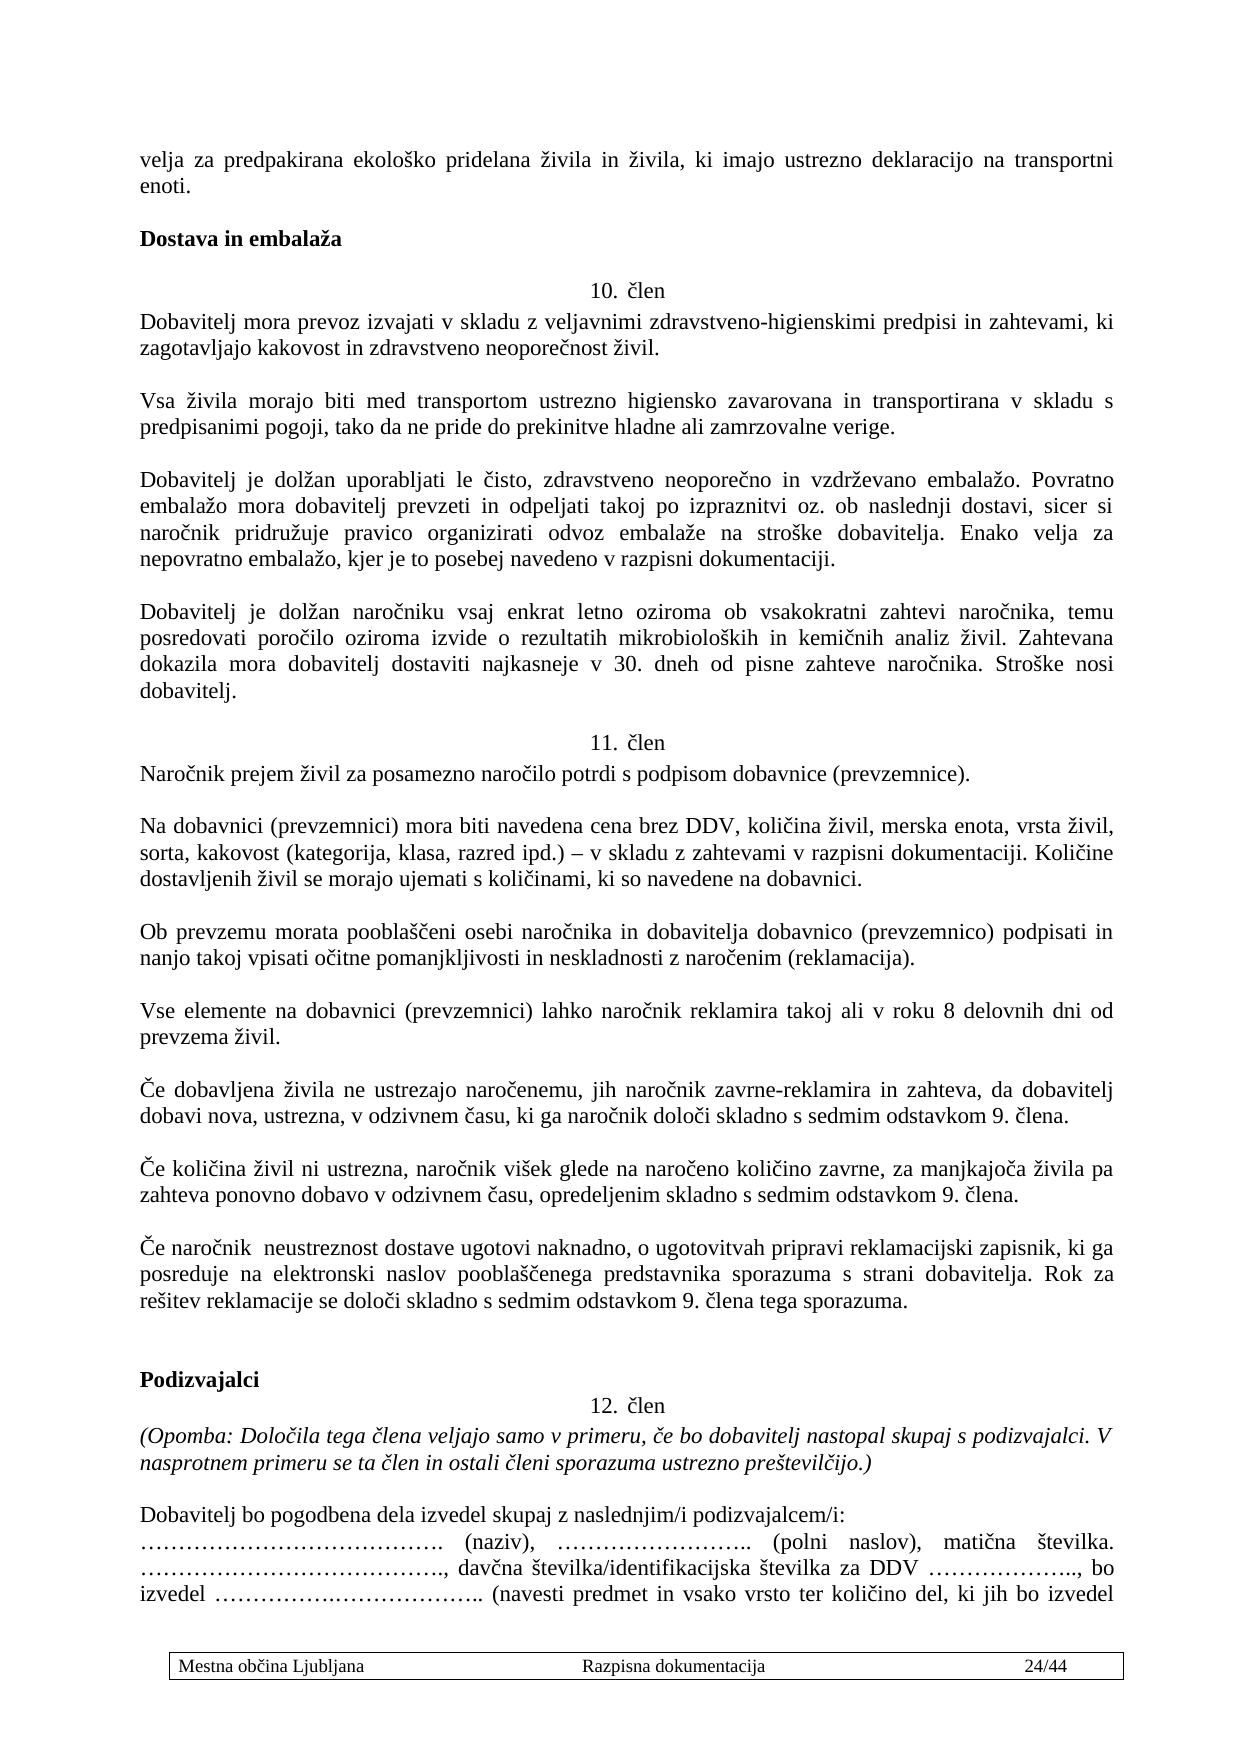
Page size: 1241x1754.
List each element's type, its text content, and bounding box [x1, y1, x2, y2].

text (Opomba: Določila tega člena veljajo samo v primeru, če bo dobavitelj nastopal skupaj s podizvajalci. V nasprotnem primeru se ta člen in ostali členi sporazuma ustrezno preštevilčijo.) [139, 1422, 1115, 1475]
text Podizvajalci [139, 1366, 1115, 1392]
list člen [139, 1392, 1115, 1418]
text Vsa živila morajo biti med transportom ustrezno higiensko zavarovana in transportirana v skladu s predpisanimi pogoji, tako da ne pride do prekinitve hladne ali zamrzovalne verige. [139, 387, 1115, 439]
text Če naročnik neustreznost dostave ugotovi naknadno, o ugotovitvah pripravi reklamacijski zapisnik, ki ga posreduje na elektronski naslov pooblaščenega predstavnika sporazuma s strani dobavitelja. Rok za rešitev reklamacije se določi skladno s sedmim odstavkom 9. člena tega sporazuma. [139, 1234, 1115, 1313]
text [139, 146, 1115, 198]
text Dostava in embalaža [139, 225, 1115, 251]
text Dobavitelj je dolžan naročniku vsaj enkrat letno oziroma ob vsakokratni zahtevi naročnika, temu posredovati poročilo oziroma izvide o rezultatih mikrobioloških in kemičnih analiz živil. Zahtevana dokazila mora dobavitelj dostaviti najkasneje v 30. dneh od pisne zahteve naročnika. Stroške nosi dobavitelj. [139, 598, 1115, 703]
text Dobavitelj mora prevoz izvajati v skladu z veljavnimi zdravstveno-higienskimi predpisi in zahtevami, ki zagotavljajo kakovost in zdravstveno neoporečnost živil. [139, 308, 1115, 361]
text Če dobavljena živila ne ustrezajo naročenemu, jih naročnik zavrne-reklamira in zahteva, da dobavitelj dobavi nova, ustrezna, v odzivnem času, ki ga naročnik določi skladno s sedmim odstavkom 9. člena. [139, 1076, 1115, 1129]
text Dobavitelj bo pogodbena dela izvedel skupaj z naslednjim/i podizvajalcem/i: [139, 1501, 1115, 1528]
text Na dobavnici (prevzemnici) mora biti navedena cena brez DDV, količina živil, merska enota, vrsta živil, sorta, kakovost (kategorija, klasa, razred ipd.) – v skladu z zahtevami v razpisni dokumentaciji. Količine dostavljenih živil se morajo ujemati s količinami, ki so navedene na dobavnici. [139, 812, 1115, 891]
text Vse elemente na dobavnici (prevzemnici) lahko naročnik reklamira takoj ali v roku 8 delovnih dni od prevzema živil. [139, 997, 1115, 1049]
list člen [139, 729, 1115, 756]
text Dobavitelj je dolžan uporabljati le čisto, zdravstveno neoporečno in vzdrževano embalažo. Povratno embalažo mora dobavitelj prevzeti in odpeljati takoj po izpraznitvi oz. ob naslednji dostavi, sicer si naročnik pridružuje pravico organizirati odvoz embalaže na stroške dobavitelja. Enako velja za nepovratno embalažo, kjer je to posebej navedeno v razpisni dokumentaciji. [139, 466, 1115, 571]
text Ob prevzemu morata pooblaščeni osebi naročnika in dobavitelja dobavnico (prevzemnico) podpisati in nanjo takoj vpisati očitne pomanjkljivosti in neskladnosti z naročenim (reklamacija). [139, 918, 1115, 971]
text Če količina živil ni ustrezna, naročnik višek glede na naročeno količino zavrne, za manjkajoča živila pa zahteva ponovno dobavo v odzivnem času, opredeljenim skladno s sedmim odstavkom 9. člena. [139, 1155, 1115, 1208]
text Naročnik prejem živil za posamezno naročilo potrdi s podpisom dobavnice (prevzemnice). [139, 760, 1115, 786]
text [139, 1528, 1115, 1607]
list člen [139, 278, 1115, 304]
